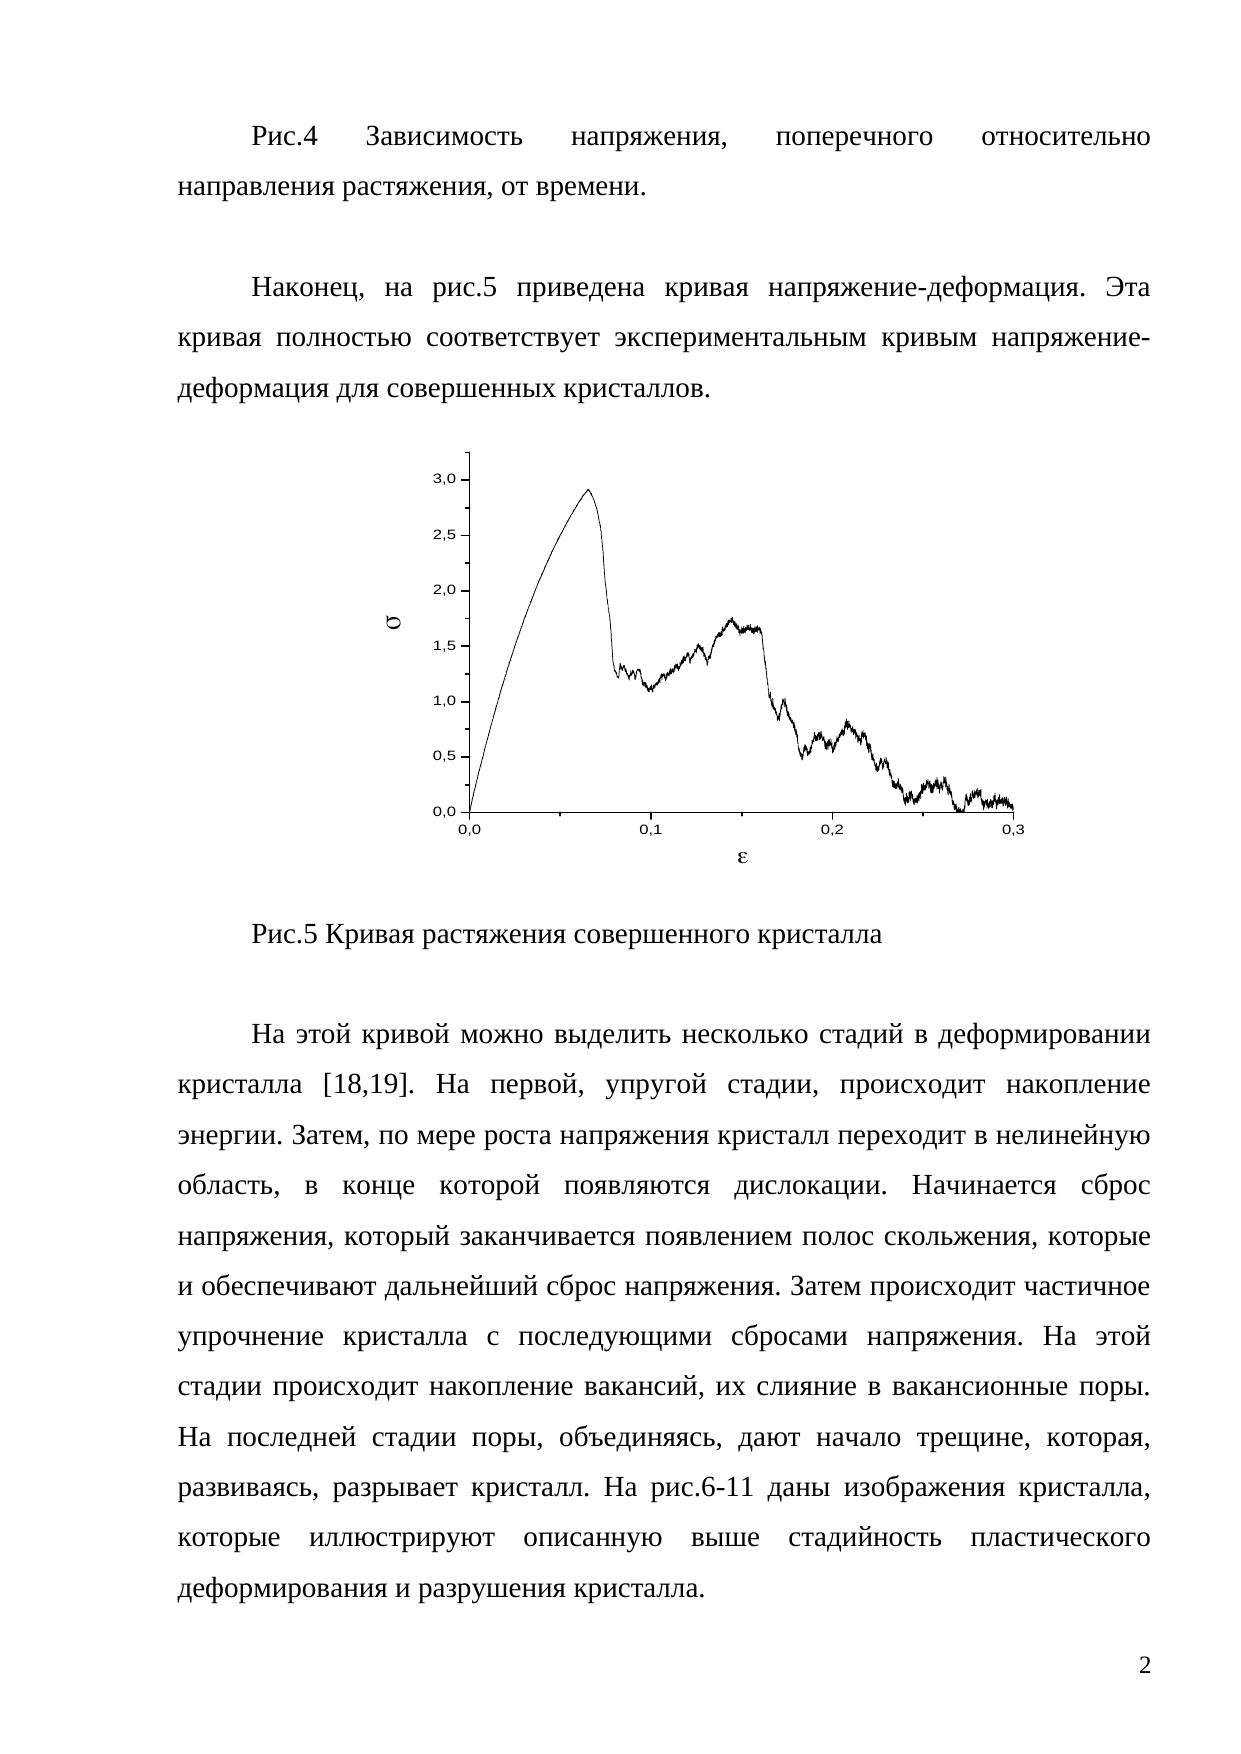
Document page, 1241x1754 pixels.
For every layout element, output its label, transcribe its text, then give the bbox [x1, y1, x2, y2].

text Рис.5 Кривая растяжения совершенного кристалла [177, 916, 1152, 949]
text Наконец, на рис.5 приведена кривая напряжение-деформация. Эта кривая полностью соответствует экспериментальным кривым напряжение-деформация для совершенных кристаллов. [177, 269, 1152, 403]
text На этой кривой можно выделить несколько стадий в деформировании кристалла [18,19]. На первой, упругой стадии, происходит накопление энергии. Затем, по мере роста напряжения кристалл переходит в нелинейную область, в конце которой появляются дислокации. Начинается сброс напряжения, который заканчивается появлением полос скольжения, которые и обеспечивают дальнейший сброс напряжения. Затем происходит частичное упрочнение кристалла с последующими сбросами напряжения. На этой стадии происходит накопление вакансий, их слияние в вакансионные поры. На последней стадии поры, объединяясь, дают начало трещине, которая, развиваясь, разрывает кристалл. На рис.6-11 даны изображения кристалла, которые иллюстрируют описанную выше стадийность пластического деформирования и разрушения кристалла. [177, 1016, 1152, 1603]
text Рис.4 Зависимость напряжения, поперечного относительно направления растяжения, от времени. [177, 118, 1152, 202]
